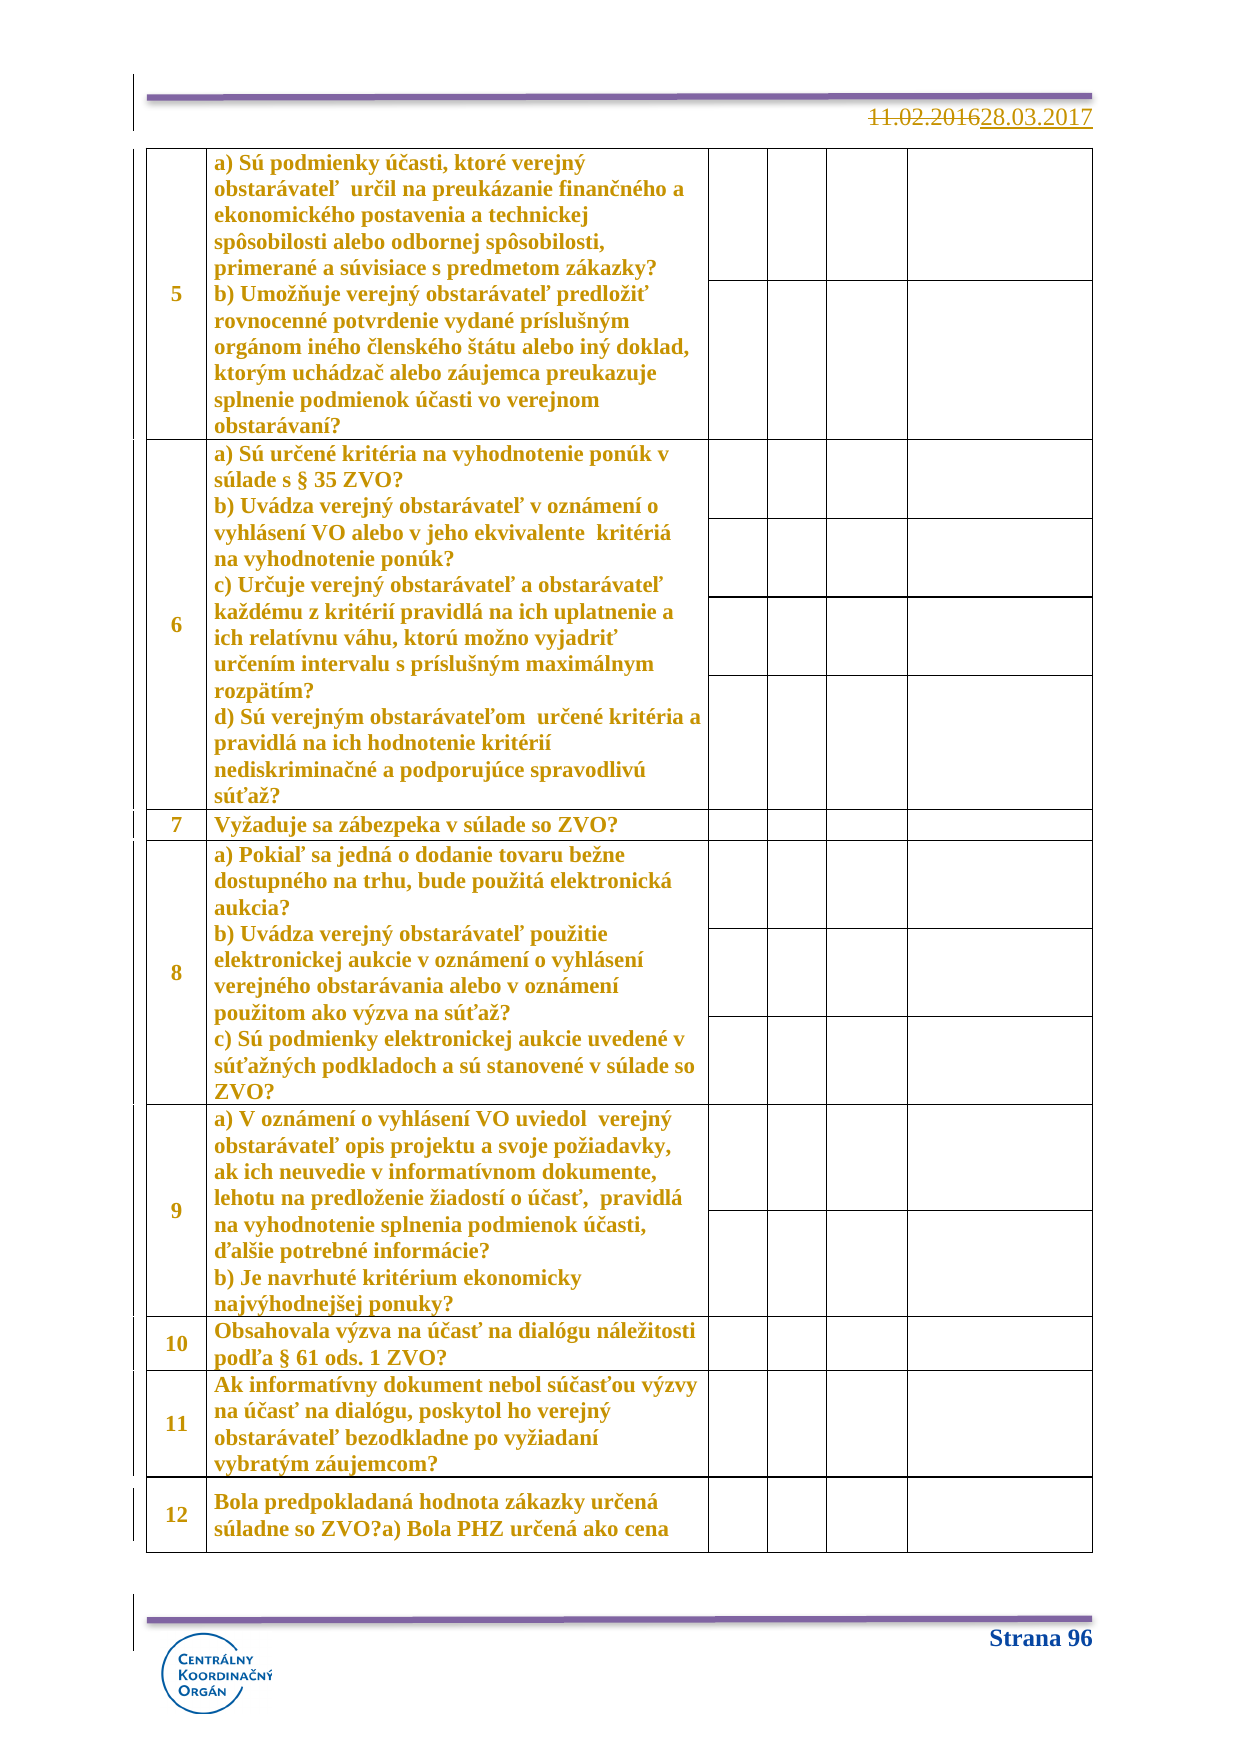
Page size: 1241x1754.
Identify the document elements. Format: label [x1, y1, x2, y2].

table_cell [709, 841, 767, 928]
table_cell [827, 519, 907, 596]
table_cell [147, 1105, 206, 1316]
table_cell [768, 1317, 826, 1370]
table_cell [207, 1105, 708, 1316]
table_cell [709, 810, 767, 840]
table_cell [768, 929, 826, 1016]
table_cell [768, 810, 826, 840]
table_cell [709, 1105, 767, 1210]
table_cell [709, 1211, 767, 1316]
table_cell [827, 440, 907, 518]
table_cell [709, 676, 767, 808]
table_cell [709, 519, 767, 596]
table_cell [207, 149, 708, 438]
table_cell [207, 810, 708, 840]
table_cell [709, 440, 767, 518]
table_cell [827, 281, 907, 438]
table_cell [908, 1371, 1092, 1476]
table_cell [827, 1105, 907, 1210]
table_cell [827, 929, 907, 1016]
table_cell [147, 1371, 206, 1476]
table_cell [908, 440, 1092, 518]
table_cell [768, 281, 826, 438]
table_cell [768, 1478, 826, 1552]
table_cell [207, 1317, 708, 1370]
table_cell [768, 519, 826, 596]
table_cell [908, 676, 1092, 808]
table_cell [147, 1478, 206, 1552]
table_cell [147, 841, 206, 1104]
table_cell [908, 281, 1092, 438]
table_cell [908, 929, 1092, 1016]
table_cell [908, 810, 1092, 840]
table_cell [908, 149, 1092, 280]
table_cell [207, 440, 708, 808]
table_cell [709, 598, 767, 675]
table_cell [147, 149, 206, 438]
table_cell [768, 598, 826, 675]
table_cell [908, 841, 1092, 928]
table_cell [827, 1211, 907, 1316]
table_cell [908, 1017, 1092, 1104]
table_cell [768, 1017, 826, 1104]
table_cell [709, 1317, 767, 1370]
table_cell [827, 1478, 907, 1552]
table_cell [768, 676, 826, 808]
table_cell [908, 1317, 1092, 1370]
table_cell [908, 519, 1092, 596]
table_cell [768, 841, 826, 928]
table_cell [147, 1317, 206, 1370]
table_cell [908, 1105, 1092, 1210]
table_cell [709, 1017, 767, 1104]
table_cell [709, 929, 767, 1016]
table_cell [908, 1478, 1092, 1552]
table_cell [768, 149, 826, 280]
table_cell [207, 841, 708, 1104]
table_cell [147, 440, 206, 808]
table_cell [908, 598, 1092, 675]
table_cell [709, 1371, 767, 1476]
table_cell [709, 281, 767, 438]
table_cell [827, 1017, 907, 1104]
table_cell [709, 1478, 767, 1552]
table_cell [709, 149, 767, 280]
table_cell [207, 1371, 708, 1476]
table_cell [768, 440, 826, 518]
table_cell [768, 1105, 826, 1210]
picture [159, 1631, 272, 1713]
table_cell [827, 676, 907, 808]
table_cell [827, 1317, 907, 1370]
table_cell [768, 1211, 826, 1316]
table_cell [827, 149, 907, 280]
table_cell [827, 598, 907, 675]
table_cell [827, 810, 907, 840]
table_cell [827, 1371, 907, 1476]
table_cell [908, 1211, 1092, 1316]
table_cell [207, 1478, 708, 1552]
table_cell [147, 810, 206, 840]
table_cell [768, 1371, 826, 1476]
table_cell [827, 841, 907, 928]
